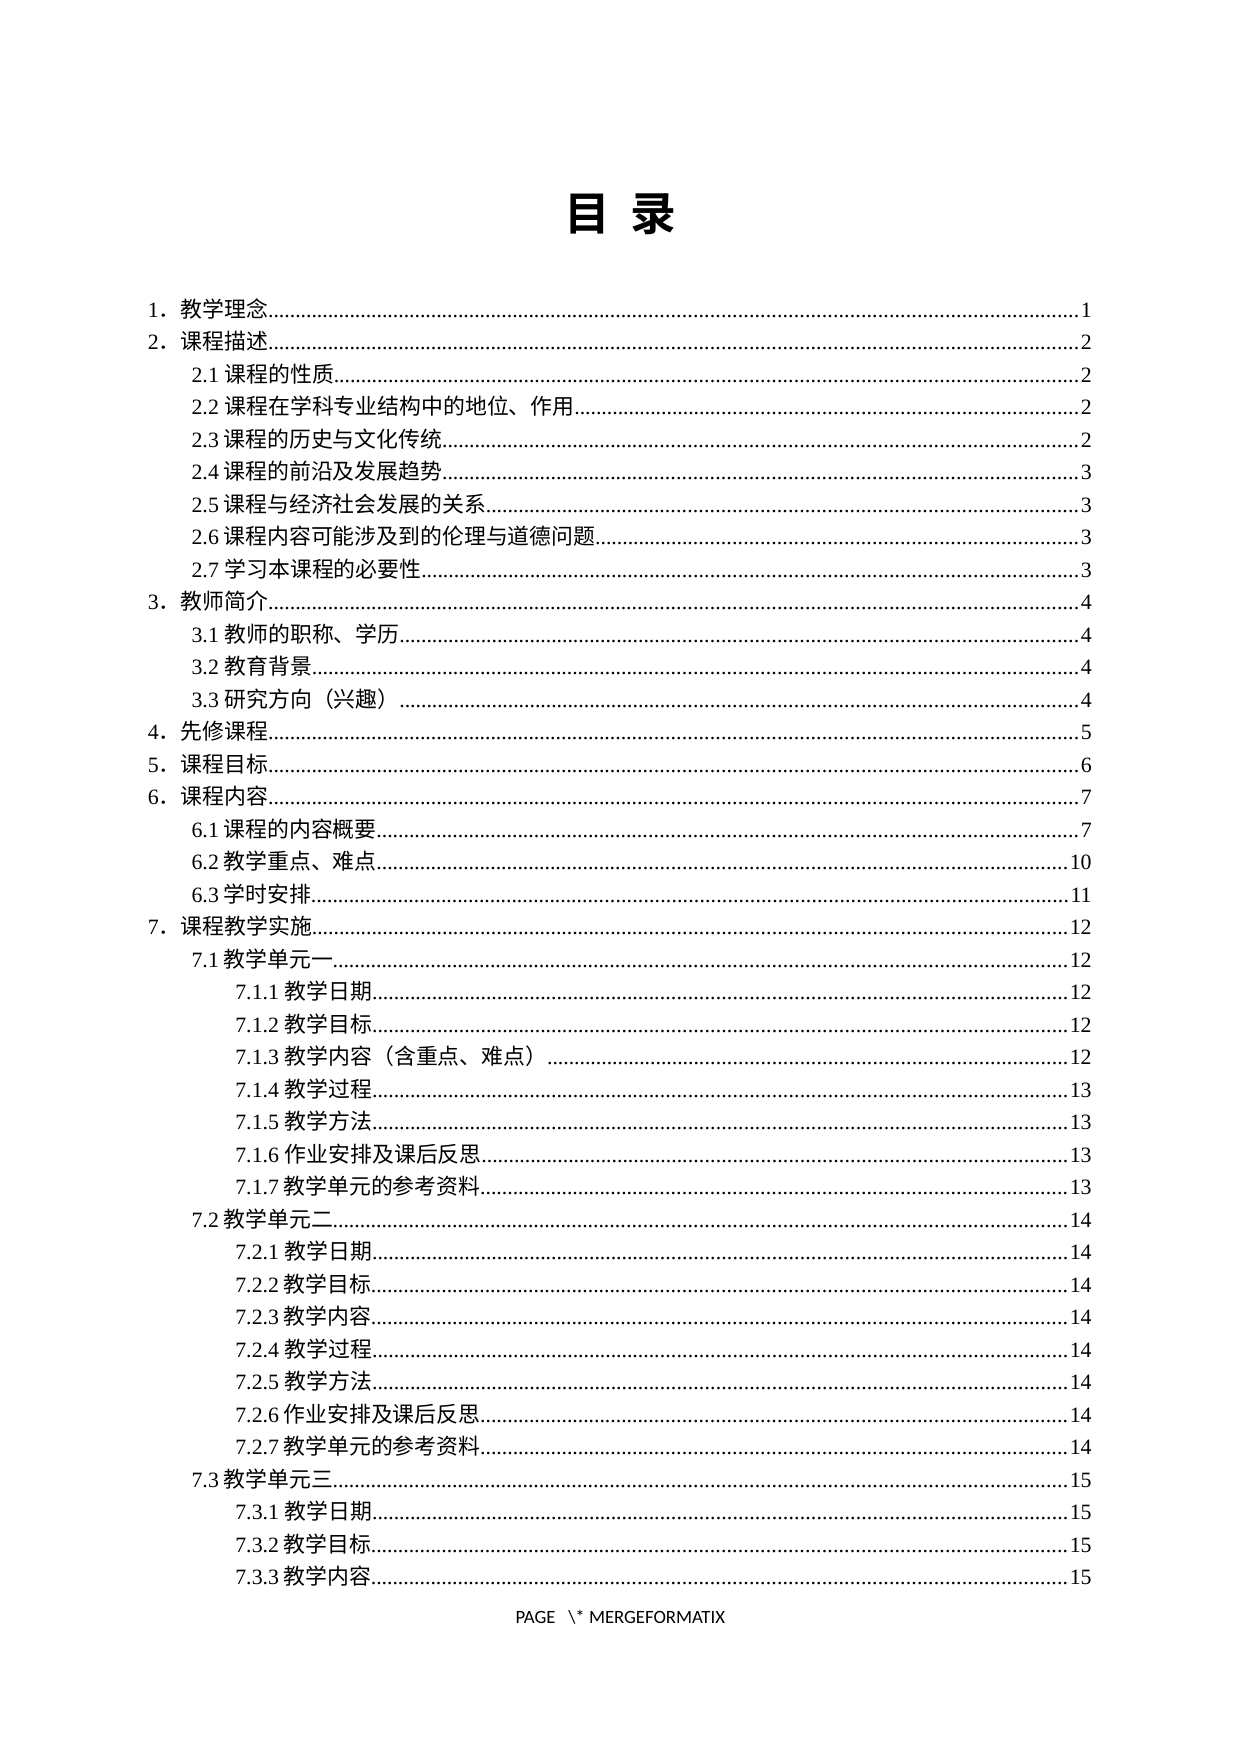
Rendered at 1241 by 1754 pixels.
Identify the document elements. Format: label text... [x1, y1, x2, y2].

text 7.1.7教学单元的参考资料 13 [235, 1169, 1092, 1201]
text 6．课程内容 7 [148, 779, 1092, 811]
text 6.2教学重点、难点 10 [191, 844, 1092, 876]
text 7.2.7教学单元的参考资料 14 [235, 1429, 1092, 1461]
text 7.3.2教学目标 15 [235, 1526, 1092, 1559]
text 2.7 学习本课程的必要性 3 [191, 551, 1092, 584]
text 3.1 教师的职称、学历 4 [191, 616, 1092, 649]
text 7.3.1 教学日期 15 [235, 1494, 1092, 1526]
text 2.2 课程在学科专业结构中的地位、作用 2 [191, 389, 1092, 421]
text 7.1教学单元一 12 [191, 941, 1092, 974]
text 2.4课程的前沿及发展趋势 3 [191, 454, 1092, 486]
text 7.3教学单元三 15 [191, 1461, 1092, 1494]
text 3.2 教育背景 4 [191, 649, 1092, 681]
text 1．教学理念 1 [148, 291, 1092, 324]
text 7.2.4 教学过程 14 [235, 1331, 1092, 1364]
text 7．课程教学实施 12 [148, 909, 1092, 941]
text 7.1.4 教学过程 13 [235, 1071, 1092, 1104]
text 7.1.1 教学日期 12 [235, 974, 1092, 1006]
text 5．课程目标 6 [148, 746, 1092, 779]
text 2.1 课程的性质 2 [191, 356, 1092, 389]
text 3.3 研究方向（兴趣） 4 [191, 681, 1092, 714]
text 7.2.5 教学方法 14 [235, 1364, 1092, 1396]
text 7.2.2教学目标 14 [235, 1266, 1092, 1299]
text 2.6课程内容可能涉及到的伦理与道德问题 3 [191, 519, 1092, 551]
text 7.2.1 教学日期 14 [235, 1234, 1092, 1266]
text 7.1.5 教学方法 13 [235, 1104, 1092, 1136]
text 3．教师简介 4 [148, 584, 1092, 616]
text 7.1.6 作业安排及课后反思 13 [235, 1136, 1092, 1169]
text 7.2.6作业安排及课后反思 14 [235, 1396, 1092, 1429]
text 6.1课程的内容概要 7 [191, 811, 1092, 844]
text 7.2.3教学内容 14 [235, 1299, 1092, 1331]
text 2.3课程的历史与文化传统 2 [191, 421, 1092, 454]
text 2.5课程与经济社会发展的关系 3 [191, 486, 1092, 519]
text 目 录 [148, 161, 1092, 259]
text 7.2教学单元二 14 [191, 1201, 1092, 1234]
text 6.3学时安排 11 [191, 876, 1092, 909]
text 4．先修课程 5 [148, 714, 1092, 746]
text 7.1.3 教学内容（含重点、难点） 12 [235, 1039, 1092, 1071]
text 2．课程描述 2 [148, 324, 1092, 356]
text 7.3.3教学内容 15 [235, 1559, 1092, 1591]
text 7.1.2 教学目标 12 [235, 1006, 1092, 1039]
